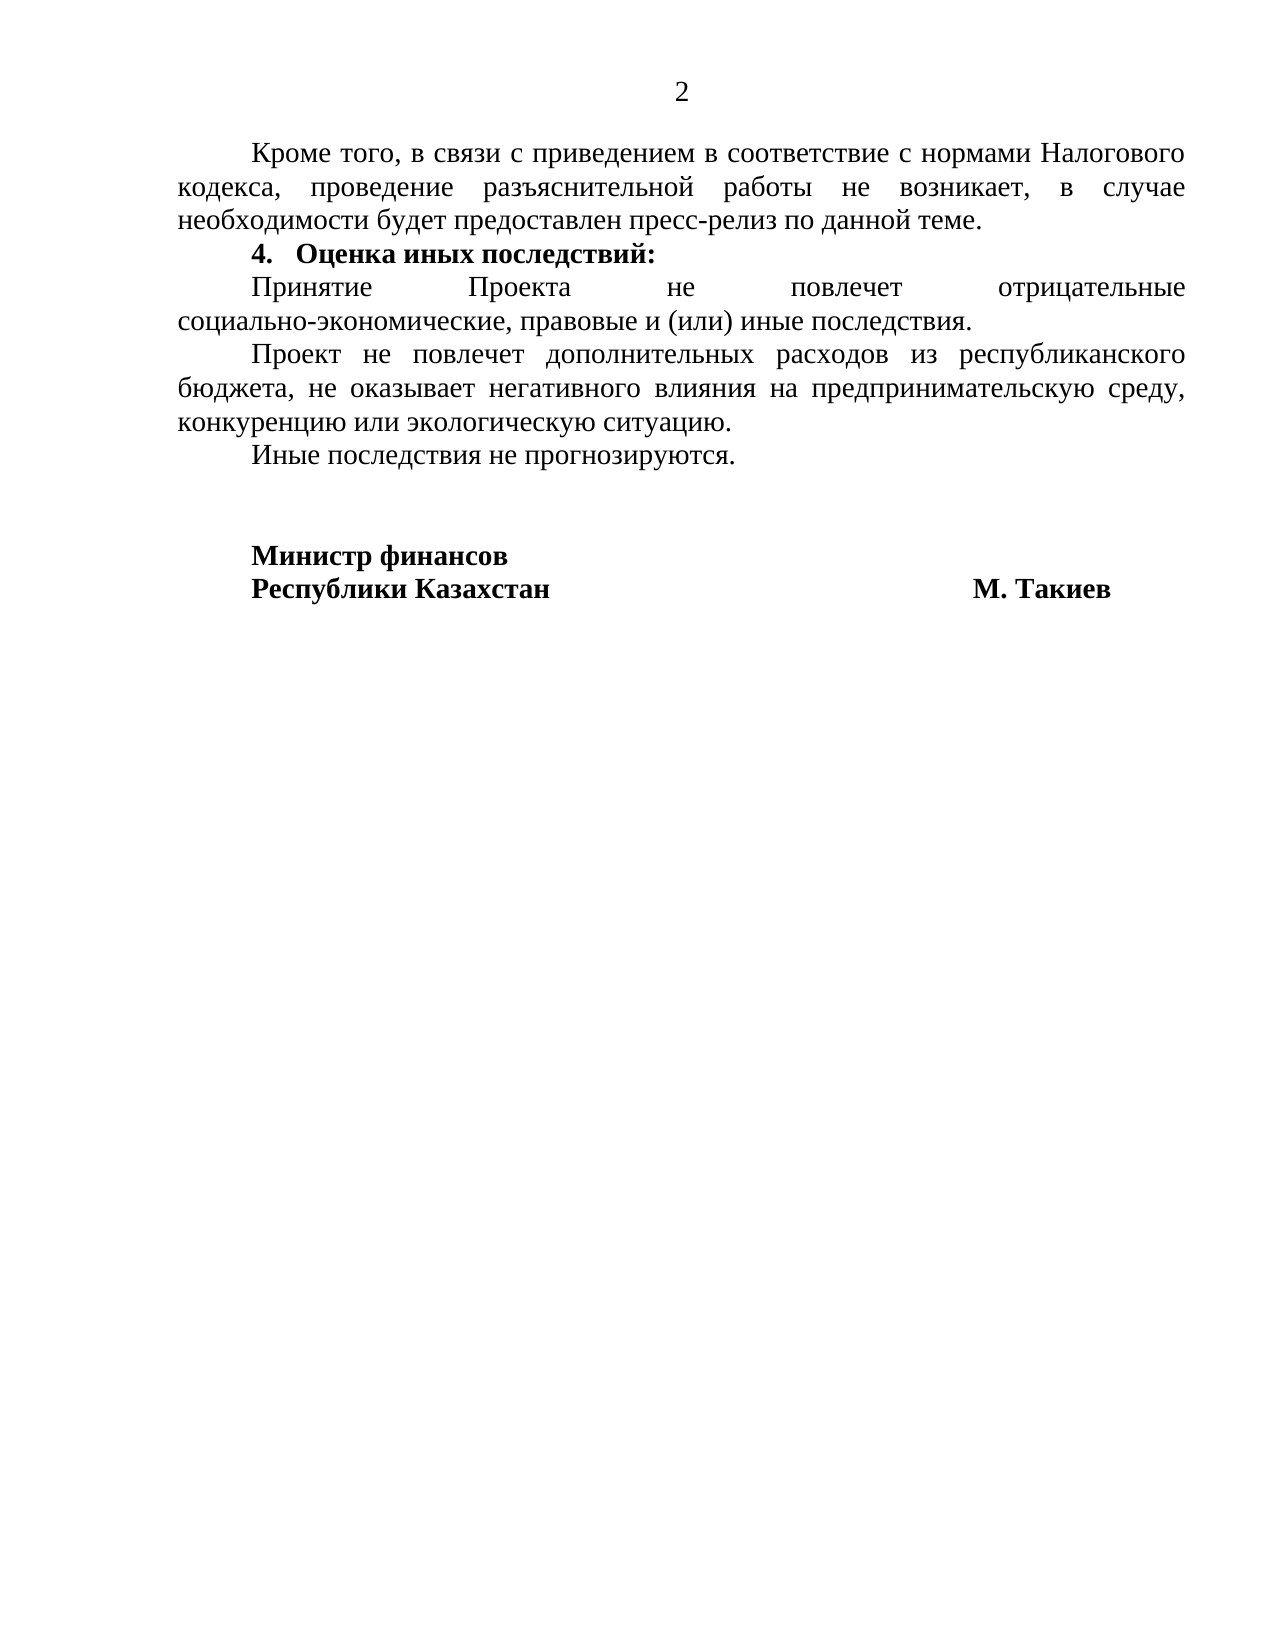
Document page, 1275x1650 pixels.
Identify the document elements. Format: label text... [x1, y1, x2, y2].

text Иные последствия не прогнозируются. [177, 437, 1186, 471]
text Проект не повлечет дополнительных расходов из республиканского бюджета, не оказывает негативного влияния на предпринимательскую среду, конкуренцию или экологическую ситуацию. [177, 337, 1186, 437]
text Министр финансов [177, 538, 1186, 571]
text Принятие Проекта не повлечет отрицательные социально-экономические, правовые и (или) иные последствия. [177, 269, 1186, 337]
text Республики Казахстан М. Такиев [177, 571, 1186, 605]
text 4. Оценка иных последствий: [177, 236, 1186, 269]
text Кроме того, в связи с приведением в соответствие с нормами Налогового кодекса, проведение разъяснительной работы не возникает, в случае необходимости будет предоставлен пресс-релиз по данной теме. [177, 135, 1186, 236]
